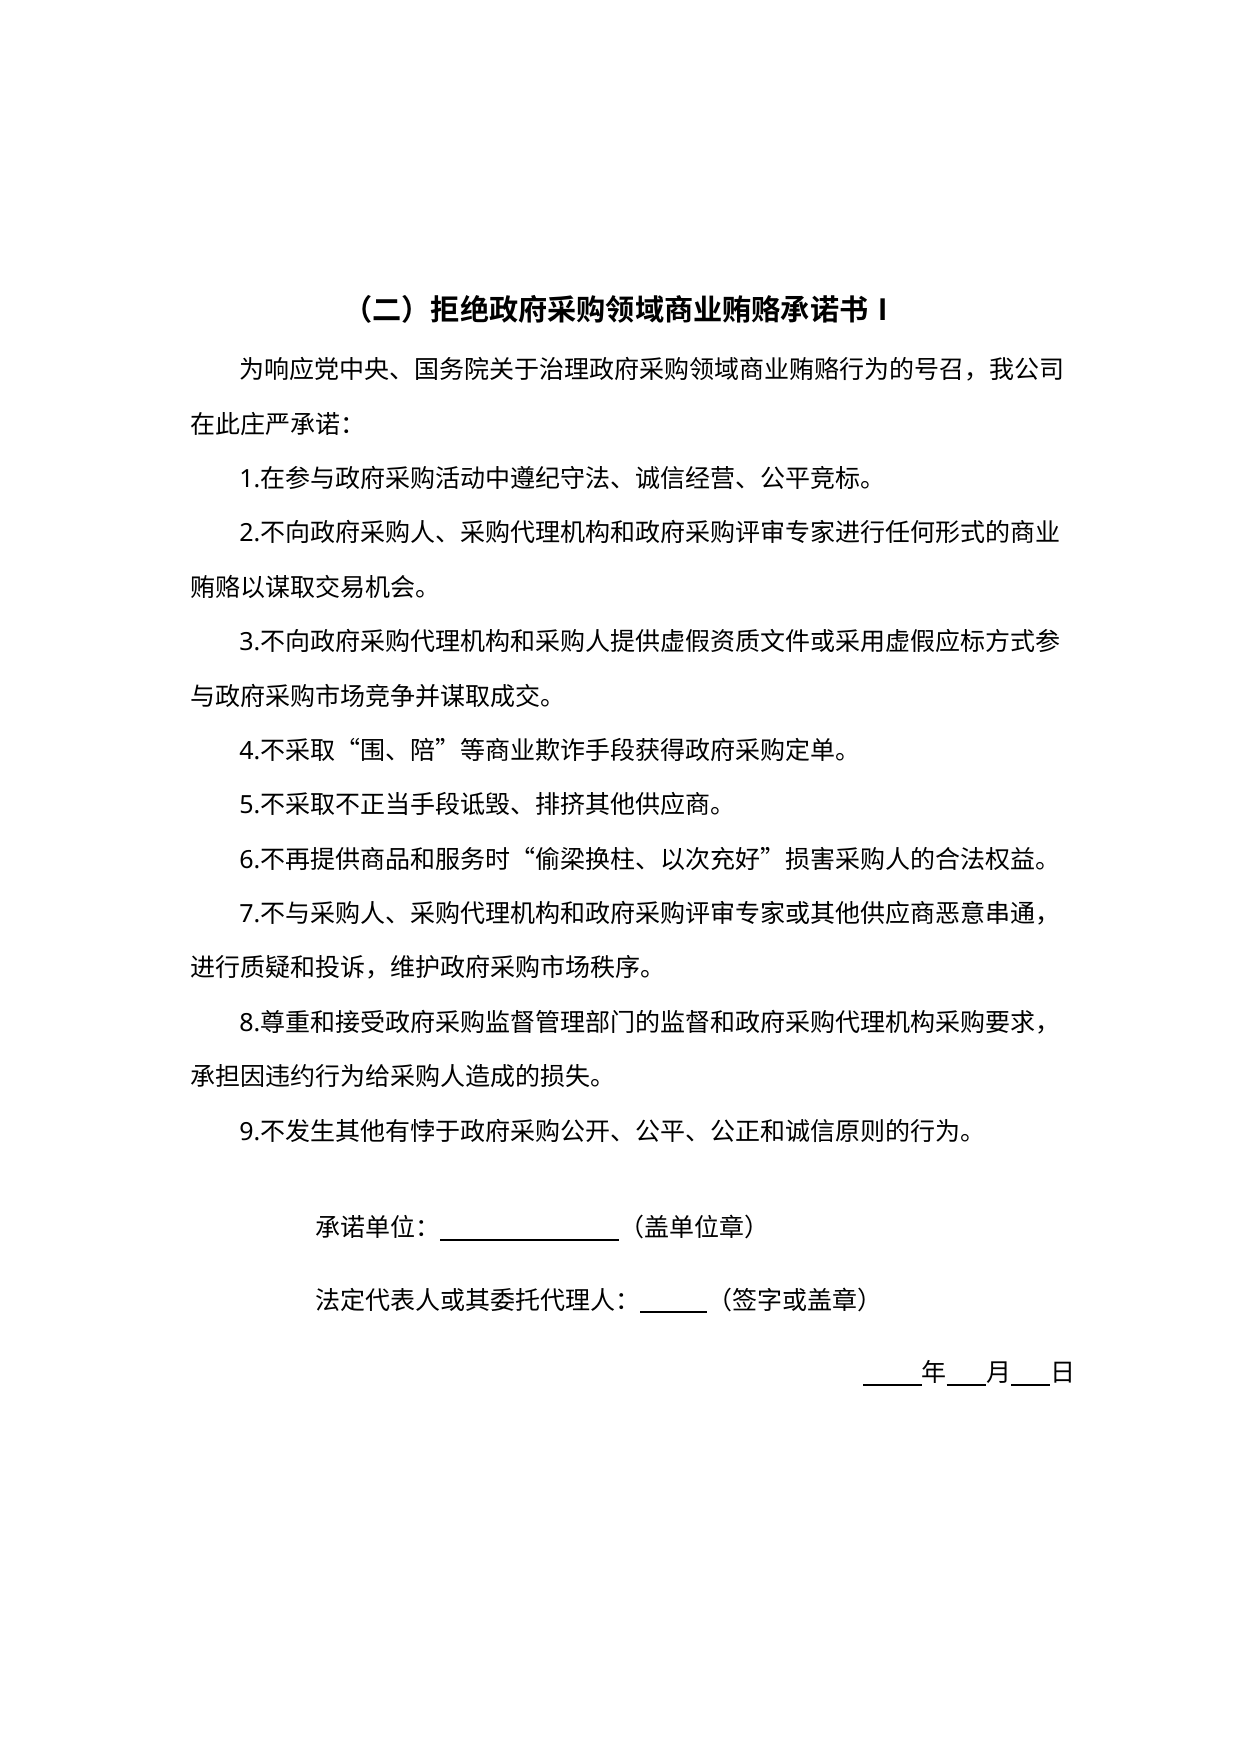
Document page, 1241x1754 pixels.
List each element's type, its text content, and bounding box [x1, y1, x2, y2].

text 7.不与采购人、采购代理机构和政府采购评审专家或其他供应商恶意串通，进行质疑和投诉，维护政府采购市场秩序。 [190, 893, 1075, 984]
list （二）拒绝政府采购领域商业贿赂承诺书Ⅰ [165, 286, 1075, 328]
text 为响应党中央、国务院关于治理政府采购领域商业贿赂行为的号召，我公司在此庄严承诺： [190, 350, 1075, 440]
text 6.不再提供商品和服务时“偷梁换柱、以次充好”损害采购人的合法权益。 [190, 839, 1075, 875]
text 3.不向政府采购代理机构和采购人提供虚假资质文件或采用虚假应标方式参与政府采购市场竞争并谋取成交。 [190, 622, 1075, 712]
text 9.不发生其他有悖于政府采购公开、公平、公正和诚信原则的行为。 [190, 1111, 1075, 1147]
text 4.不采取“围、陪”等商业欺诈手段获得政府采购定单。 [190, 730, 1075, 767]
text 法定代表人或其委托代理人： （签字或盖章） [165, 1280, 1075, 1316]
text 承诺单位： （盖单位章） [165, 1208, 1092, 1244]
text 5.不采取不正当手段诋毁、排挤其他供应商。 [190, 785, 1075, 821]
text 年 月 日 [165, 1353, 1075, 1389]
text 2.不向政府采购人、采购代理机构和政府采购评审专家进行任何形式的商业贿赂以谋取交易机会。 [190, 513, 1075, 603]
text 8.尊重和接受政府采购监督管理部门的监督和政府采购代理机构采购要求，承担因违约行为给采购人造成的损失。 [190, 1002, 1075, 1093]
text 1.在参与政府采购活动中遵纪守法、诚信经营、公平竞标。 [190, 458, 1075, 495]
